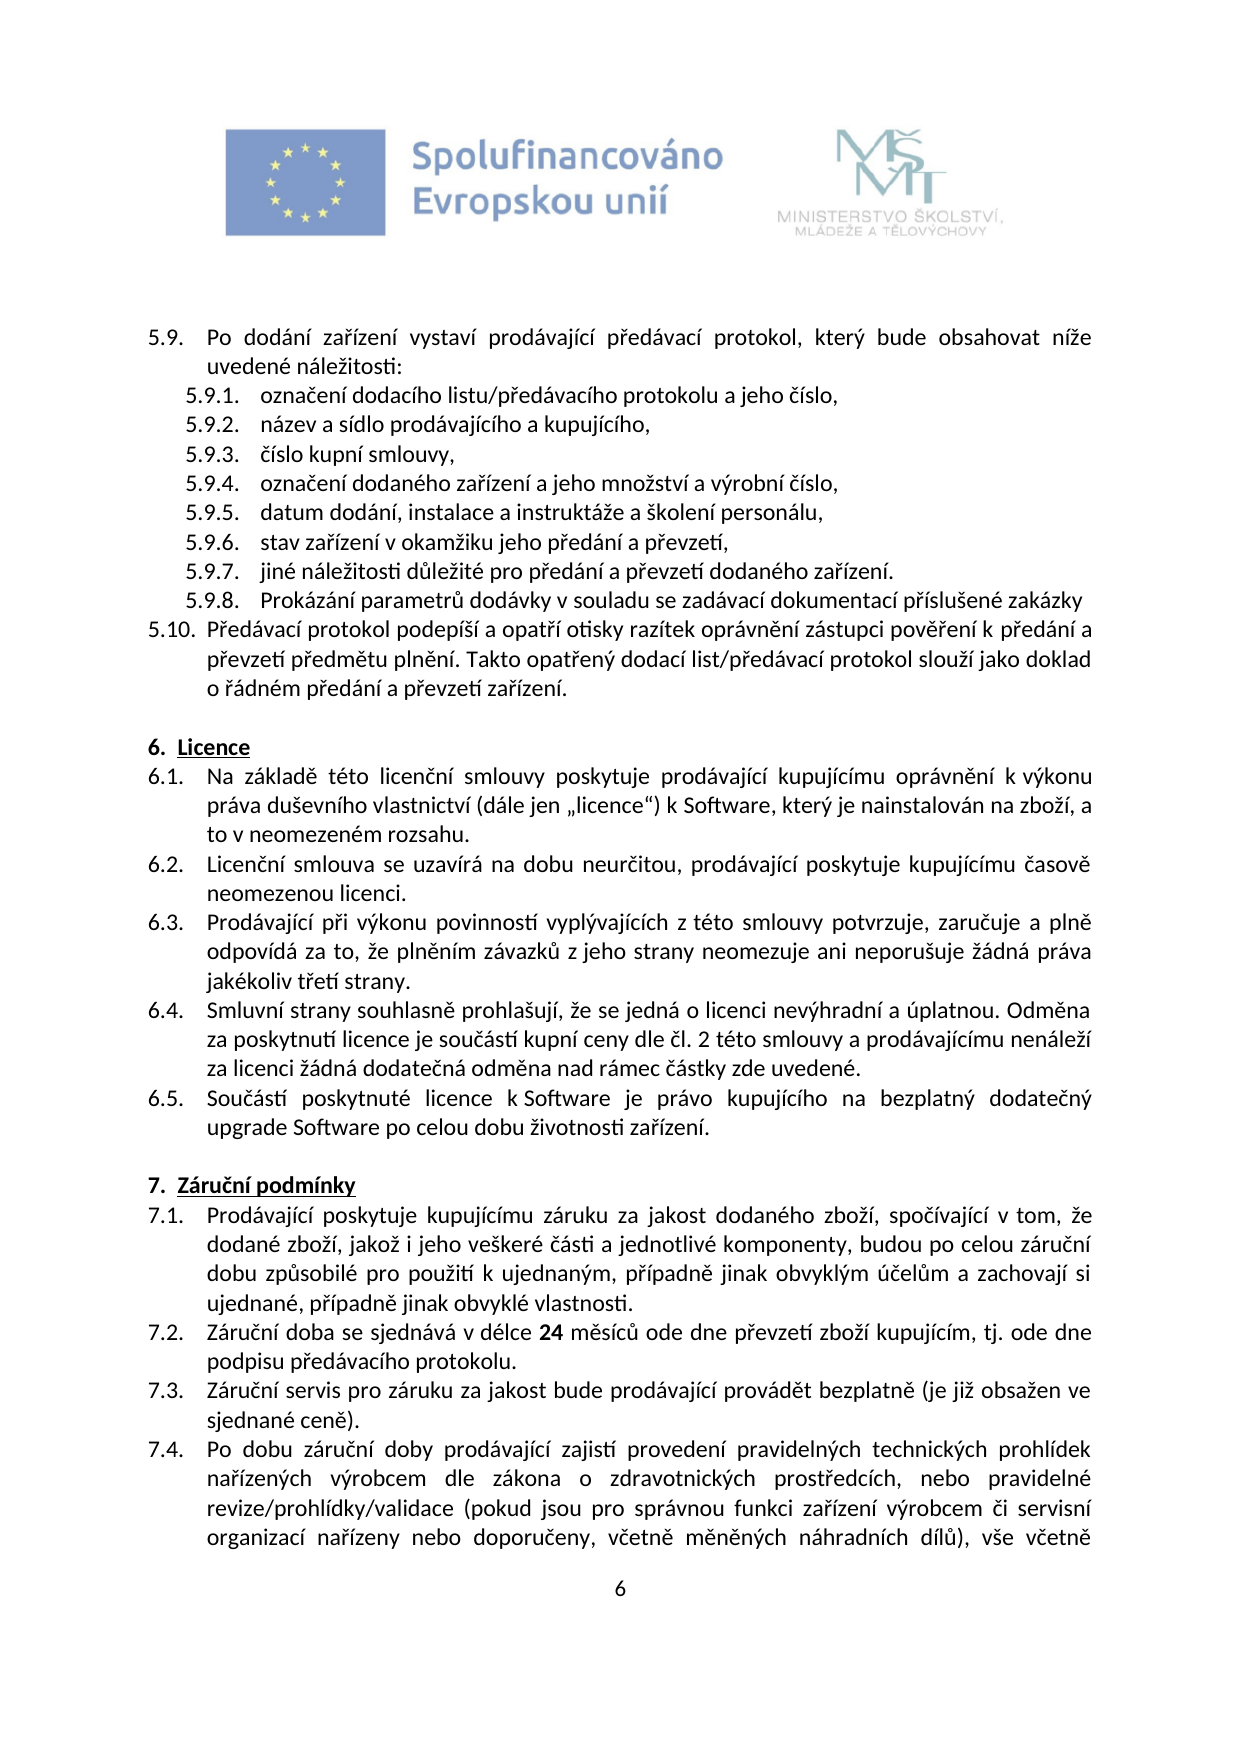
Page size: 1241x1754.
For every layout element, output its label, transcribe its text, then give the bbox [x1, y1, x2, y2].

picture [147, 73, 1093, 297]
list Záruční doba se sjednává v délce 24 měsíců ode dne převzetí zboží kupujícím, tj. ode dne podpisu předávacího protokolu. [148, 1317, 1093, 1376]
list Prodávající při výkonu povinností vyplývajících z této smlouvy potvrzuje, zaručuje a plně odpovídá za to, že plněním závazků z jeho strany neomezuje ani neporušuje žádná práva jakékoliv třetí strany. [148, 907, 1093, 995]
list Licence [148, 732, 1093, 761]
list číslo kupní smlouvy, [185, 439, 1093, 468]
list Na základě této licenční smlouvy poskytuje prodávající kupujícímu oprávnění k výkonu práva duševního vlastnictví (dále jen „licence“) k Software, který je nainstalován na zboží, a to v neomezeném rozsahu. [148, 761, 1093, 849]
list datum dodání, instalace a instruktáže a školení personálu, [185, 497, 1093, 527]
list Prokázání parametrů dodávky v souladu se zadávací dokumentací příslušené zakázky [185, 585, 1093, 614]
list označení dodaného zařízení a jeho množství a výrobní číslo, [185, 468, 1093, 497]
list Licenční smlouva se uzavírá na dobu neurčitou, prodávající poskytuje kupujícímu časově neomezenou licenci. [148, 849, 1093, 907]
list Záruční podmínky [148, 1171, 1093, 1200]
list název a sídlo prodávajícího a kupujícího, [185, 409, 1093, 439]
list Smluvní strany souhlasně prohlašují, že se jedná o licenci nevýhradní a úplatnou. Odměna za poskytnutí licence je součástí kupní ceny dle čl. 2 této smlouvy a prodávajícímu nenáleží za licenci žádná dodatečná odměna nad rámec částky zde uvedené. [148, 995, 1093, 1083]
list označení dodacího listu/předávacího protokolu a jeho číslo, [185, 380, 1093, 409]
list Předávací protokol podepíší a opatří otisky razítek oprávnění zástupci pověření k předání a převzetí předmětu plnění. Takto opatřený dodací list/předávací protokol slouží jako doklad o řádném předání a převzetí zařízení. [148, 614, 1093, 702]
list Po dodání zařízení vystaví prodávající předávací protokol, který bude obsahovat níže uvedené náležitosti: [148, 322, 1093, 380]
list Součástí poskytnuté licence k Software je právo kupujícího na bezplatný dodatečný upgrade Software po celou dobu životnosti zařízení. [148, 1083, 1093, 1141]
list Prodávající poskytuje kupujícímu záruku za jakost dodaného zboží, spočívající v tom, že dodané zboží, jakož i jeho veškeré části a jednotlivé komponenty, budou po celou záruční dobu způsobilé pro použití k ujednaným, případně jinak obvyklým účelům a zachovají si ujednané, případně jinak obvyklé vlastnosti. [148, 1200, 1093, 1317]
list jiné náležitosti důležité pro předání a převzetí dodaného zařízení. [185, 556, 1093, 585]
list stav zařízení v okamžiku jeho předání a převzetí, [185, 527, 1093, 556]
list Záruční servis pro záruku za jakost bude prodávající provádět bezplatně (je již obsažen ve sjednané ceně). [148, 1376, 1093, 1434]
